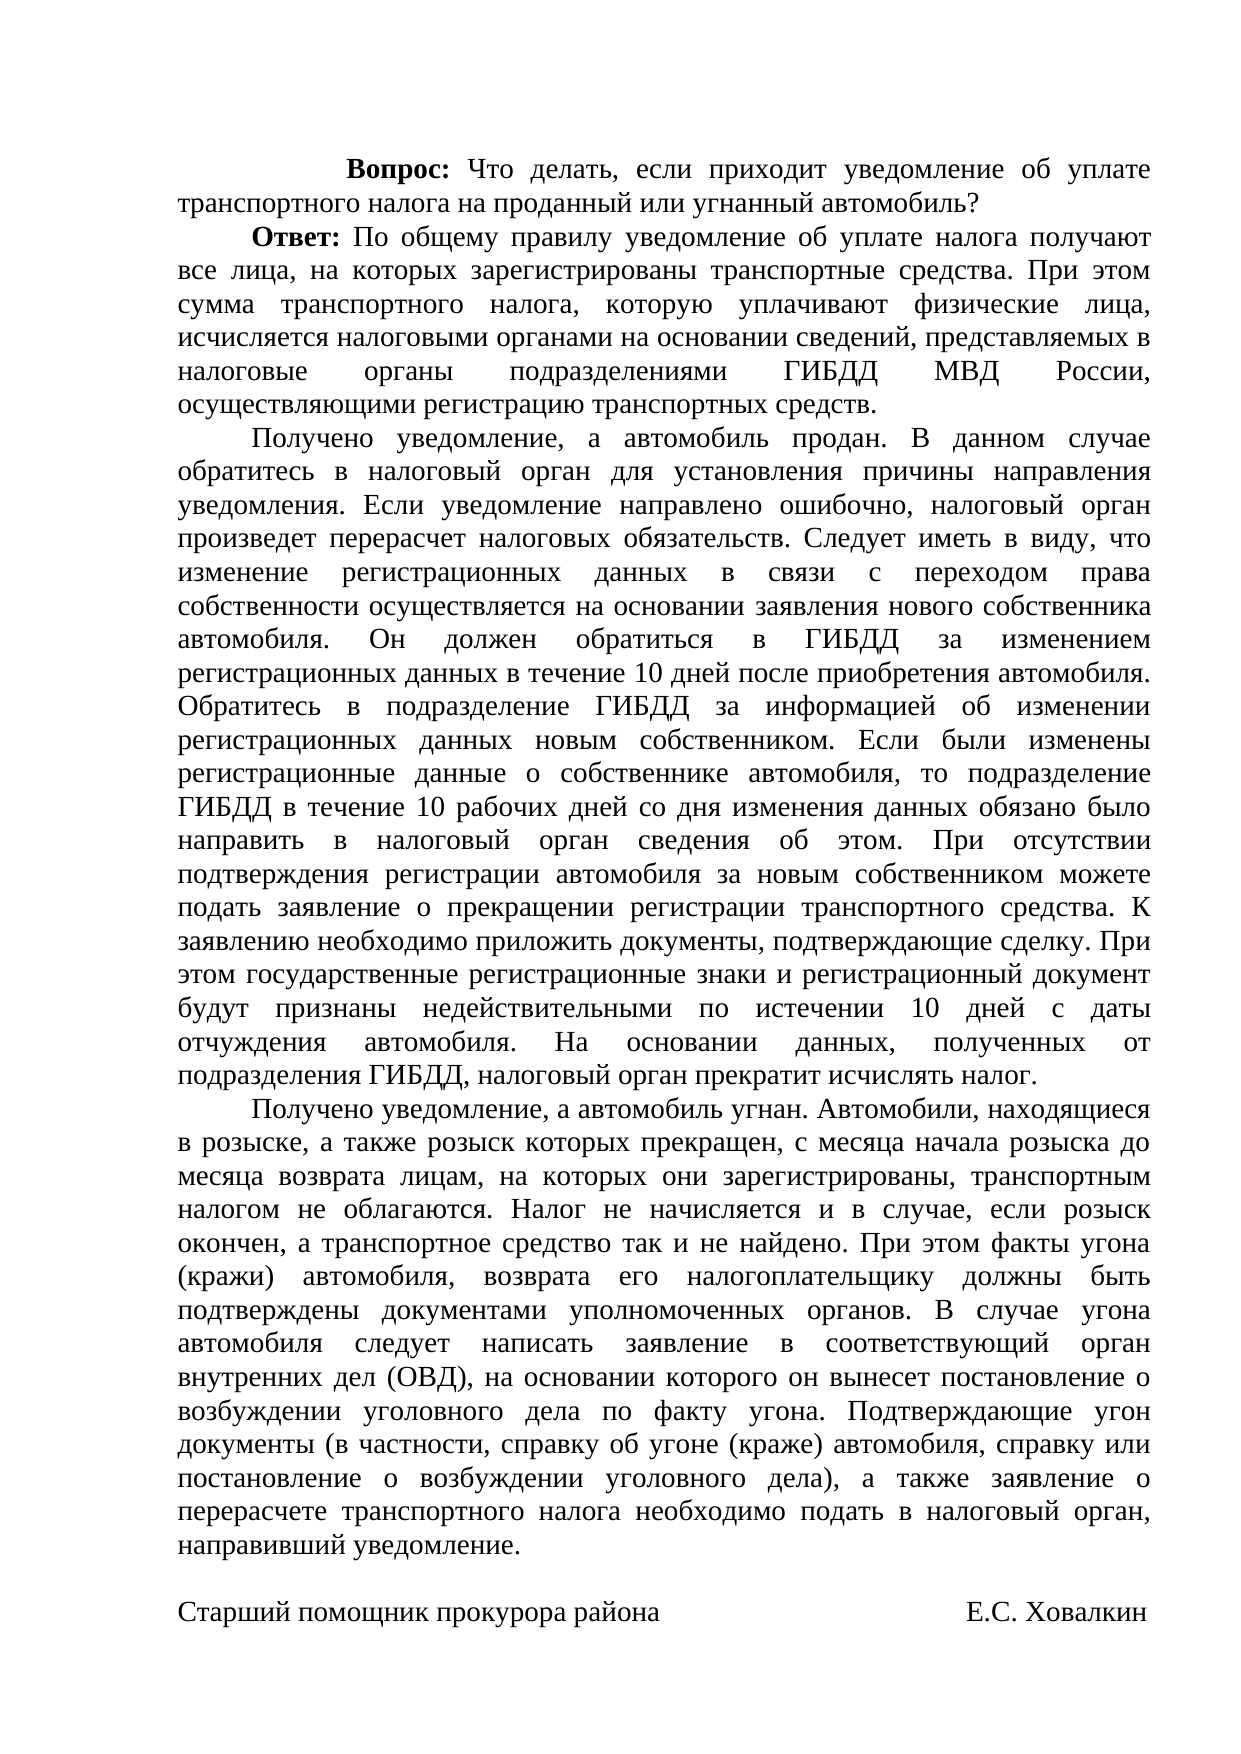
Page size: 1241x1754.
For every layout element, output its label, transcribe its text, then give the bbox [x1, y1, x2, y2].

text Старший помощник прокурора района Е.С. Ховалкин [177, 1594, 1152, 1627]
text Получено уведомление, а автомобиль угнан. Автомобили, находящиеся в розыске, а также розыск которых прекращен, с месяца начала розыска до месяца возврата лицам, на которых они зарегистрированы, транспортным налогом не облагаются. Налог не начисляется и в случае, если розыск окончен, а транспортное средство так и не найдено. При этом факты угона (кражи) автомобиля, возврата его налогоплательщику должны быть подтверждены документами уполномоченных органов. В случае угона автомобиля следует написать заявление в соответствующий орган внутренних дел (ОВД), на основании которого он вынесет постановление о возбуждении уголовного дела по факту угона. Подтверждающие угон документы (в частности, справку об угоне (краже) автомобиля, справку или постановление о возбуждении уголовного дела), а также заявление о перерасчете транспортного налога необходимо подать в налоговый орган, направивший уведомление. [177, 1091, 1152, 1560]
text Ответ: По общему правилу уведомление об уплате налога получают все лица, на которых зарегистрированы транспортные средства. При этом сумма транспортного налога, которую уплачивают физические лица, исчисляется налоговыми органами на основании сведений, представляемых в налоговые органы подразделениями ГИБДД МВД России, осуществляющими регистрацию транспортных средств. [177, 219, 1152, 420]
text Получено уведомление, а автомобиль продан. В данном случае обратитесь в налоговый орган для установления причины направления уведомления. Если уведомление направлено ошибочно, налоговый орган произведет перерасчет налоговых обязательств. Следует иметь в виду, что изменение регистрационных данных в связи с переходом права собственности осуществляется на основании заявления нового собственника автомобиля. Он должен обратиться в ГИБДД за изменением регистрационных данных в течение 10 дней после приобретения автомобиля. Обратитесь в подразделение ГИБДД за информацией об изменении регистрационных данных новым собственником. Если были изменены регистрационные данные о собственнике автомобиля, то подразделение ГИБДД в течение 10 рабочих дней со дня изменения данных обязано было направить в налоговый орган сведения об этом. При отсутствии подтверждения регистрации автомобиля за новым собственником можете подать заявление о прекращении регистрации транспортного средства. К заявлению необходимо приложить документы, подтверждающие сделку. При этом государственные регистрационные знаки и регистрационный документ будут признаны недействительными по истечении 10 дней с даты отчуждения автомобиля. На основании данных, полученных от подразделения ГИБДД, налоговый орган прекратит исчислять налог. [177, 420, 1152, 1091]
title Вопрос: Что делать, если приходит уведомление об уплате транспортного налога на проданный или угнанный автомобиль? [177, 118, 1152, 219]
